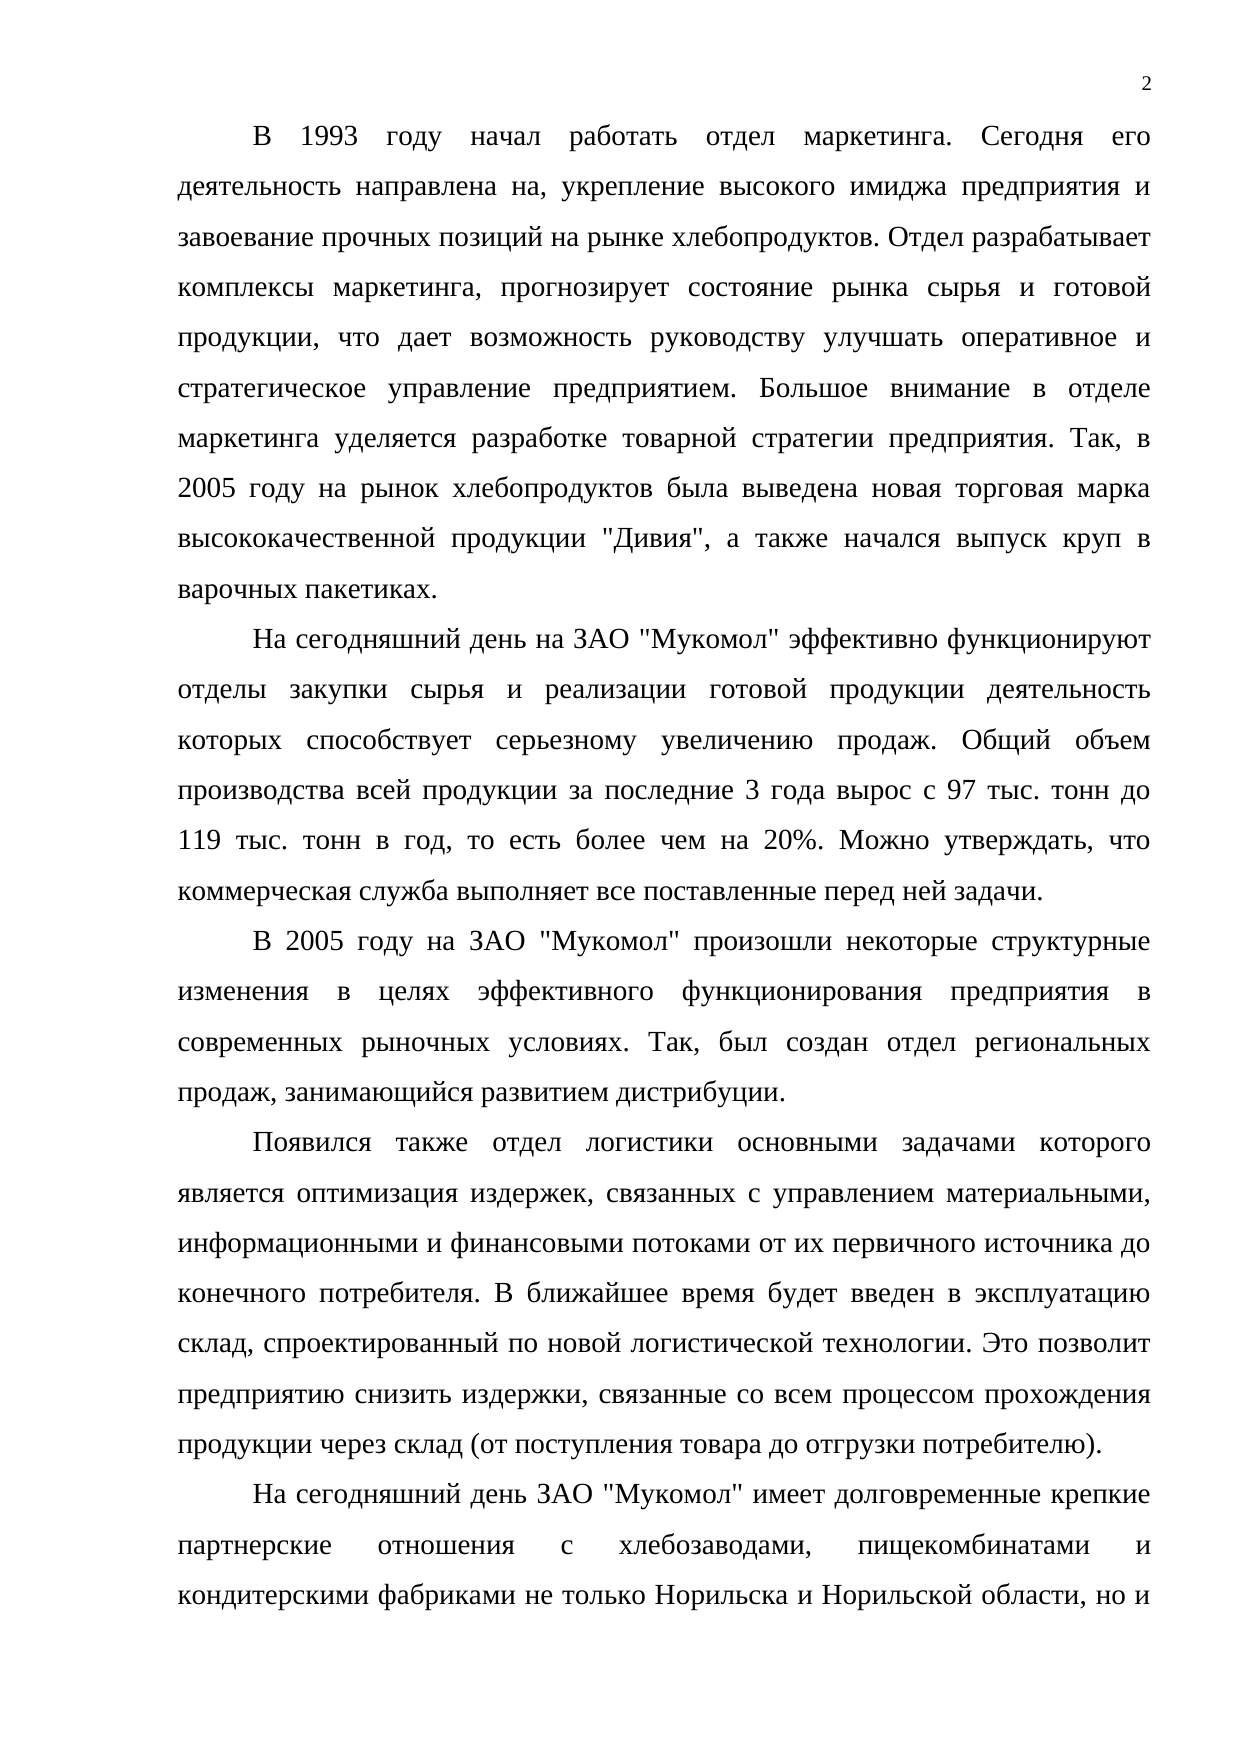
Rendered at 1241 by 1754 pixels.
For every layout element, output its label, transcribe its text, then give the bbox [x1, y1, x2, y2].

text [177, 1477, 1152, 1611]
text В 2005 году на ЗАО "Мукомол" произошли некоторые структурные изменения в целях эффективного функционирования предприятия в современных рыночных условиях. Так, был создан отдел региональных продаж, занимающийся развитием дистрибуции. [177, 923, 1152, 1108]
text В 1993 году начал работать отдел маркетинга. Сегодня его деятельность направлена на, укрепление высокого имиджа предприятия и завоевание прочных позиций на рынке хлебопродуктов. Отдел разрабатывает комплексы маркетинга, прогнозирует состояние рынка сырья и готовой продукции, что дает возможность руководству улучшать оперативное и стратегическое управление предприятием. Большое внимание в отделе маркетинга уделяется разработке товарной стратегии предприятия. Так, в 2005 году на рынок хлебопродуктов была выведена новая торговая марка высококачественной продукции "Дивия", а также начался выпуск круп в варочных пакетиках. [177, 118, 1152, 604]
text На сегодняшний день на ЗАО "Мукомол" эффективно функционируют отделы закупки сырья и реализации готовой продукции деятельность которых способствует серьезному увеличению продаж. Общий объем производства всей продукции за последние 3 года вырос с 97 тыс. тонн до 119 тыс. тонн в год, то есть более чем на 20%. Можно утверждать, что коммерческая служба выполняет все поставленные перед ней задачи. [177, 621, 1152, 906]
text Появился также отдел логистики основными задачами которого является оптимизация издержек, связанных с управлением материальными, информационными и финансовыми потоками от их первичного источника до конечного потребителя. В ближайшее время будет введен в эксплуатацию склад, спроектированный по новой логистической технологии. Это позволит предприятию снизить издержки, связанные со всем процессом прохождения продукции через склад (от поступления товара до отгрузки потребителю). [177, 1124, 1152, 1460]
